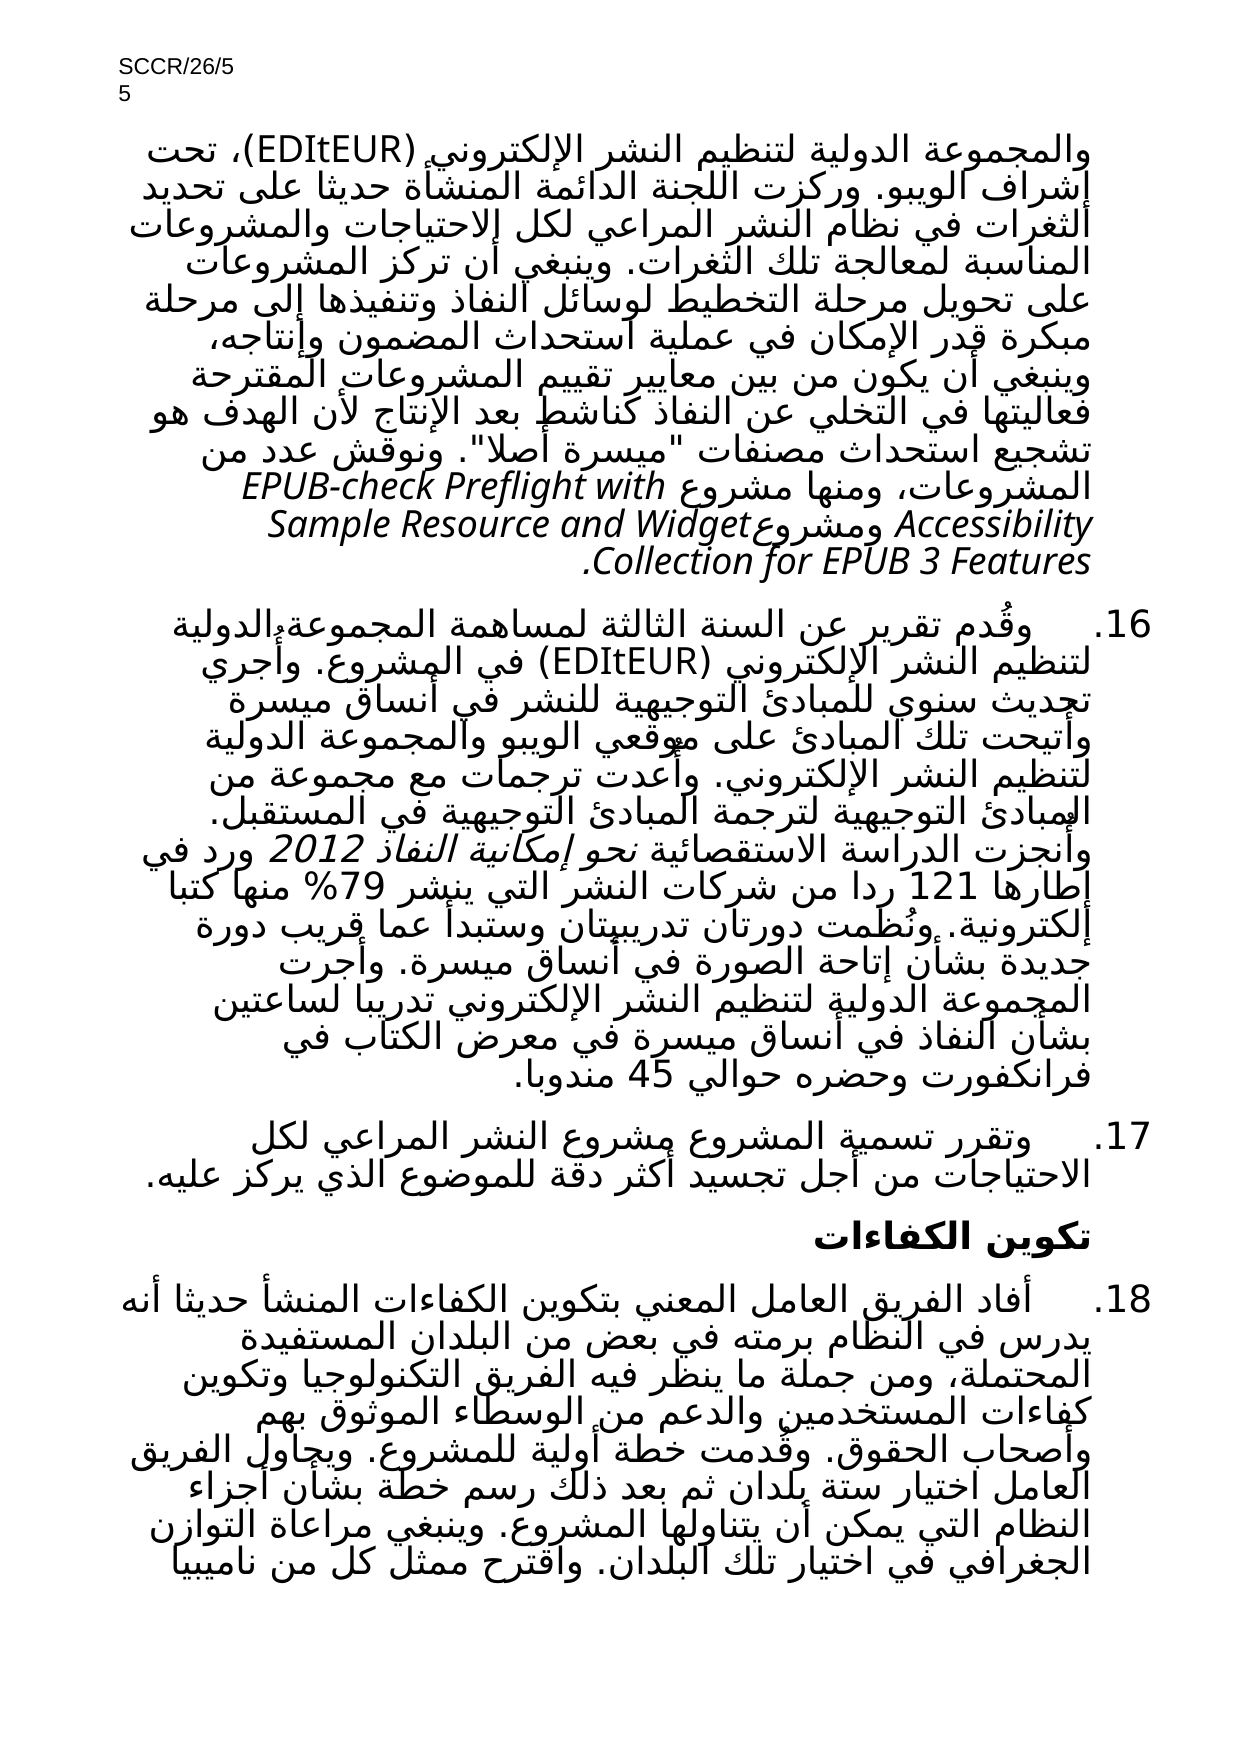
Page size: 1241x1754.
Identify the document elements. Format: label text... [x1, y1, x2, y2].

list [118, 1282, 1092, 1582]
text وقُدم تقرير عن السنة الثالثة لمساهمة المجموعة الدولية لتنظيم النشر الإلكتروني (EDItEUR) في المشروع. وأُجري تحديث سنوي للمبادئ التوجيهية للنشر في أنساق ميسرة وأُتيحت تلك المبادئ على موقعي الويبو والمجموعة الدولية لتنظيم النشر الإلكتروني. وأُعدت ترجمات مع مجموعة من المبادئ التوجيهية لترجمة المبادئ التوجيهية في المستقبل. وأُنجزت الدراسة الاستقصائية نحو إمكانية النفاذ 2012 ورد في إطارها 121 ردا من شركات النشر التي ينشر 79% منها كتبا إلكترونية. ونُظمت دورتان تدريبيتان وستبدأ عما قريب دورة جديدة بشأن إتاحة الصورة في أنساق ميسرة. وأجرت المجموعة الدولية لتنظيم النشر الإلكتروني تدريبا لساعتين بشأن النفاذ في أنساق ميسرة في معرض الكتاب في فرانكفورت وحضره حوالي 45 مندوبا. [118, 607, 1092, 1095]
list وتقرر تسمية المشروع مشروع النشر المراعي لكل الاحتياجات من أجل تجسيد أكثر دقة للموضوع الذي يركز عليه. [118, 1120, 1092, 1195]
text تكوين الكفاءات [118, 1220, 1092, 1257]
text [118, 132, 1092, 582]
